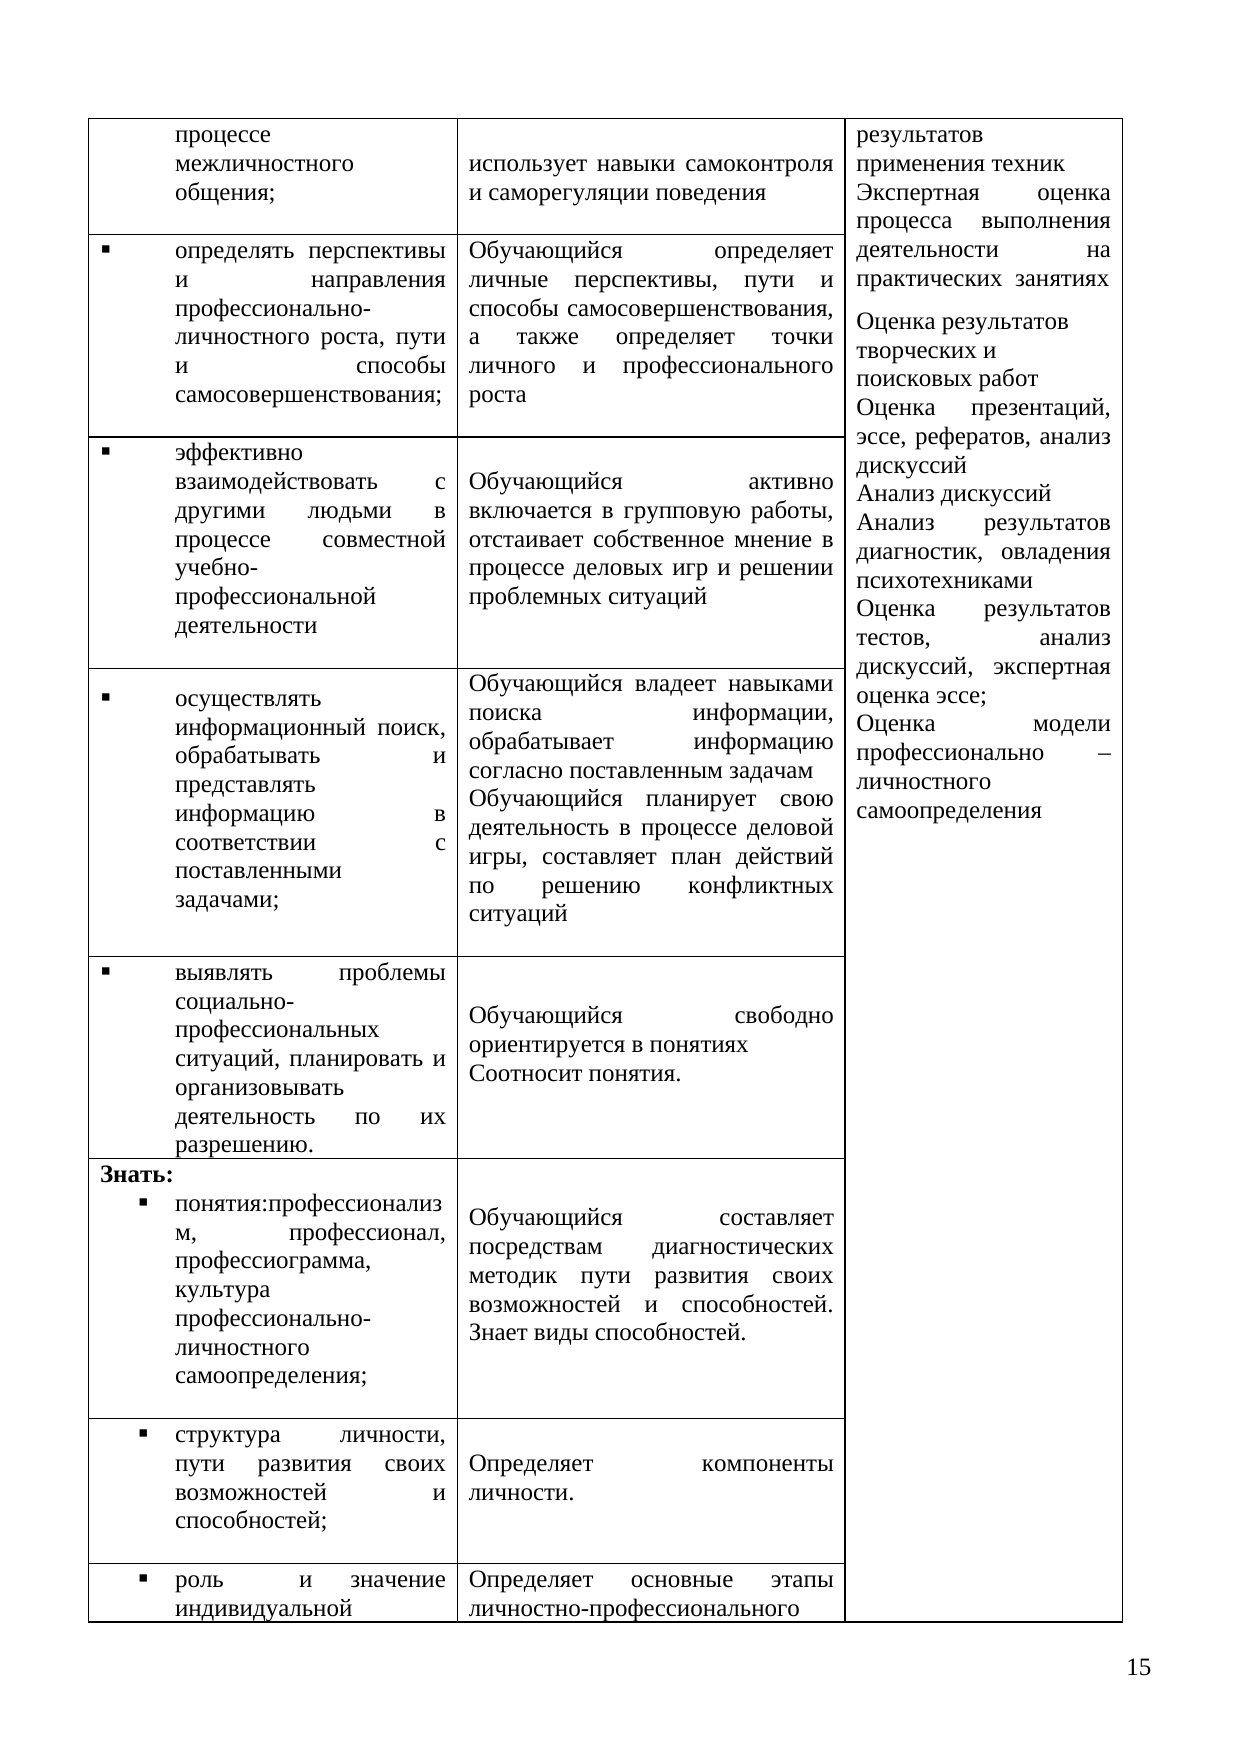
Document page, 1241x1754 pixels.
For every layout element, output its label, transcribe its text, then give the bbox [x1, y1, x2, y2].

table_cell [458, 1564, 844, 1621]
table_cell эффективно взаимодействовать с другими людьми в процессе совместной учебно-профессиональной деятельности [89, 438, 457, 667]
table_cell Обучающийся составляет посредствам диагностических методик пути развития своих возможностей и способностей. Знает виды способностей. [458, 1159, 844, 1418]
table_cell Обучающийся определяет личные перспективы, пути и способы самосовершенствования, а также определяет точки личного и профессионального роста [458, 235, 844, 436]
table_cell Обучающийся активно включается в групповую работы, отстаивает собственное мнение в процессе деловых игр и решении проблемных ситуаций [458, 438, 844, 667]
table_cell структура личности, пути развития своих возможностей и способностей; [89, 1419, 457, 1563]
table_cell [458, 119, 844, 234]
table_cell Обучающийся свободно ориентируется в понятиях Соотносит понятия. [458, 957, 844, 1158]
table_cell Знать: понятия:профессионализм, профессионал, профессиограмма, культура профессионально-личностного самоопределения; [89, 1159, 457, 1418]
table_cell Определяет компоненты личности. [458, 1419, 844, 1563]
table_cell выявлять проблемы социально-профессиональных ситуаций, планировать и организовывать деятельность по их разрешению. [89, 957, 457, 1158]
table_cell Обучающийся владеет навыками поиска информации, обрабатывает информацию согласно поставленным задачам Обучающийся планирует свою деятельность в процессе деловой игры, составляет план действий по решению конфликтных ситуаций [458, 669, 844, 956]
table_cell осуществлять информационный поиск, обрабатывать и представлять информацию в соответствии с поставленными задачами; [89, 669, 457, 956]
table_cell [89, 119, 457, 234]
table_cell определять перспективы и направления профессионально-личностного роста, пути и способы самосовершенствования; [89, 235, 457, 436]
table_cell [89, 1564, 457, 1621]
